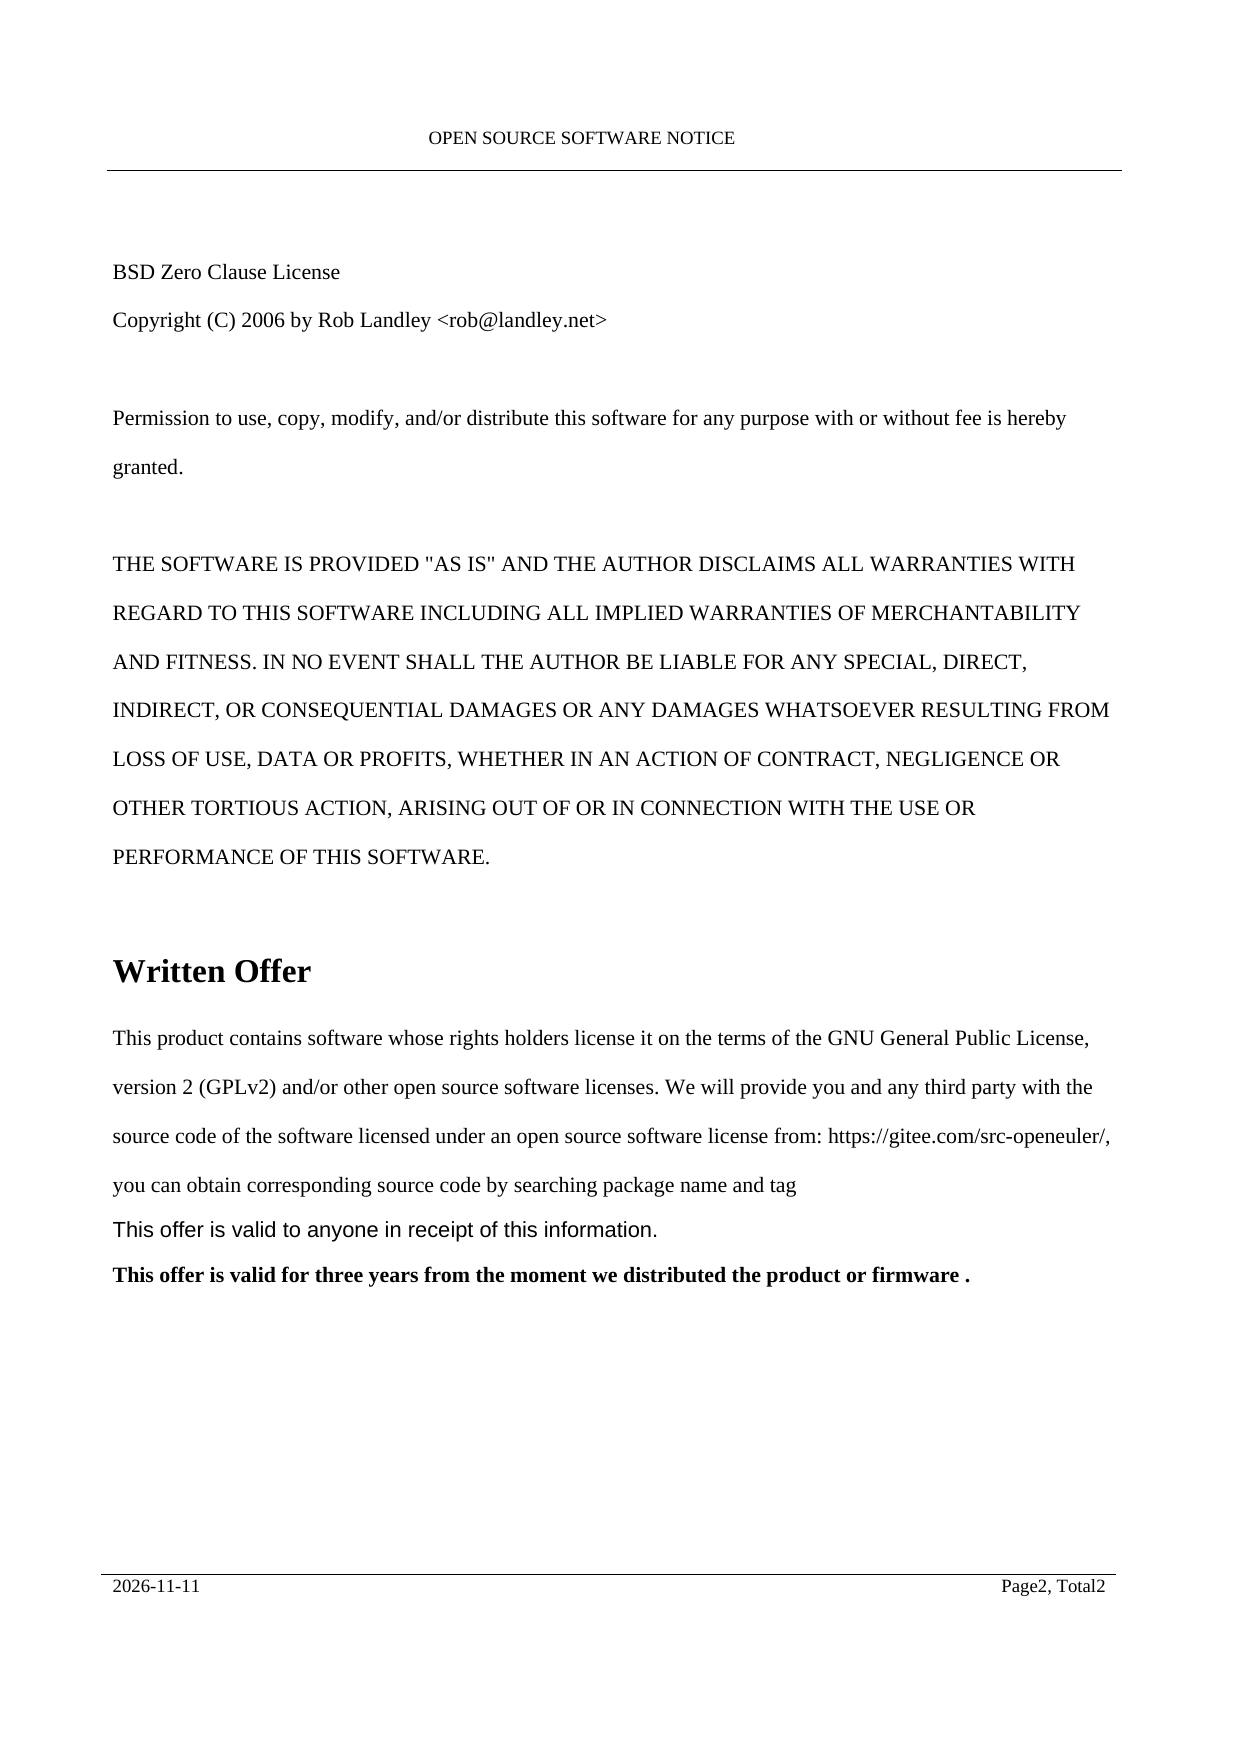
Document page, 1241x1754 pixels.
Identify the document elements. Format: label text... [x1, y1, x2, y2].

text This product contains software whose rights holders license it on the terms of the GNU General Public License, version 2 (GPLv2) and/or other open source software licenses. We will provide you and any third party with the source code of the software licensed under an open source software license from: https://gitee.com/src-openeuler/, you can obtain corresponding source code by searching package name and tag [112, 1022, 1128, 1201]
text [112, 206, 1128, 921]
text This offer is valid to anyone in receipt of this information. [112, 1213, 1128, 1246]
text Written Offer [112, 938, 1128, 1003]
text This offer is valid for three years from the moment we distributed the product or firmware . [112, 1258, 1128, 1291]
